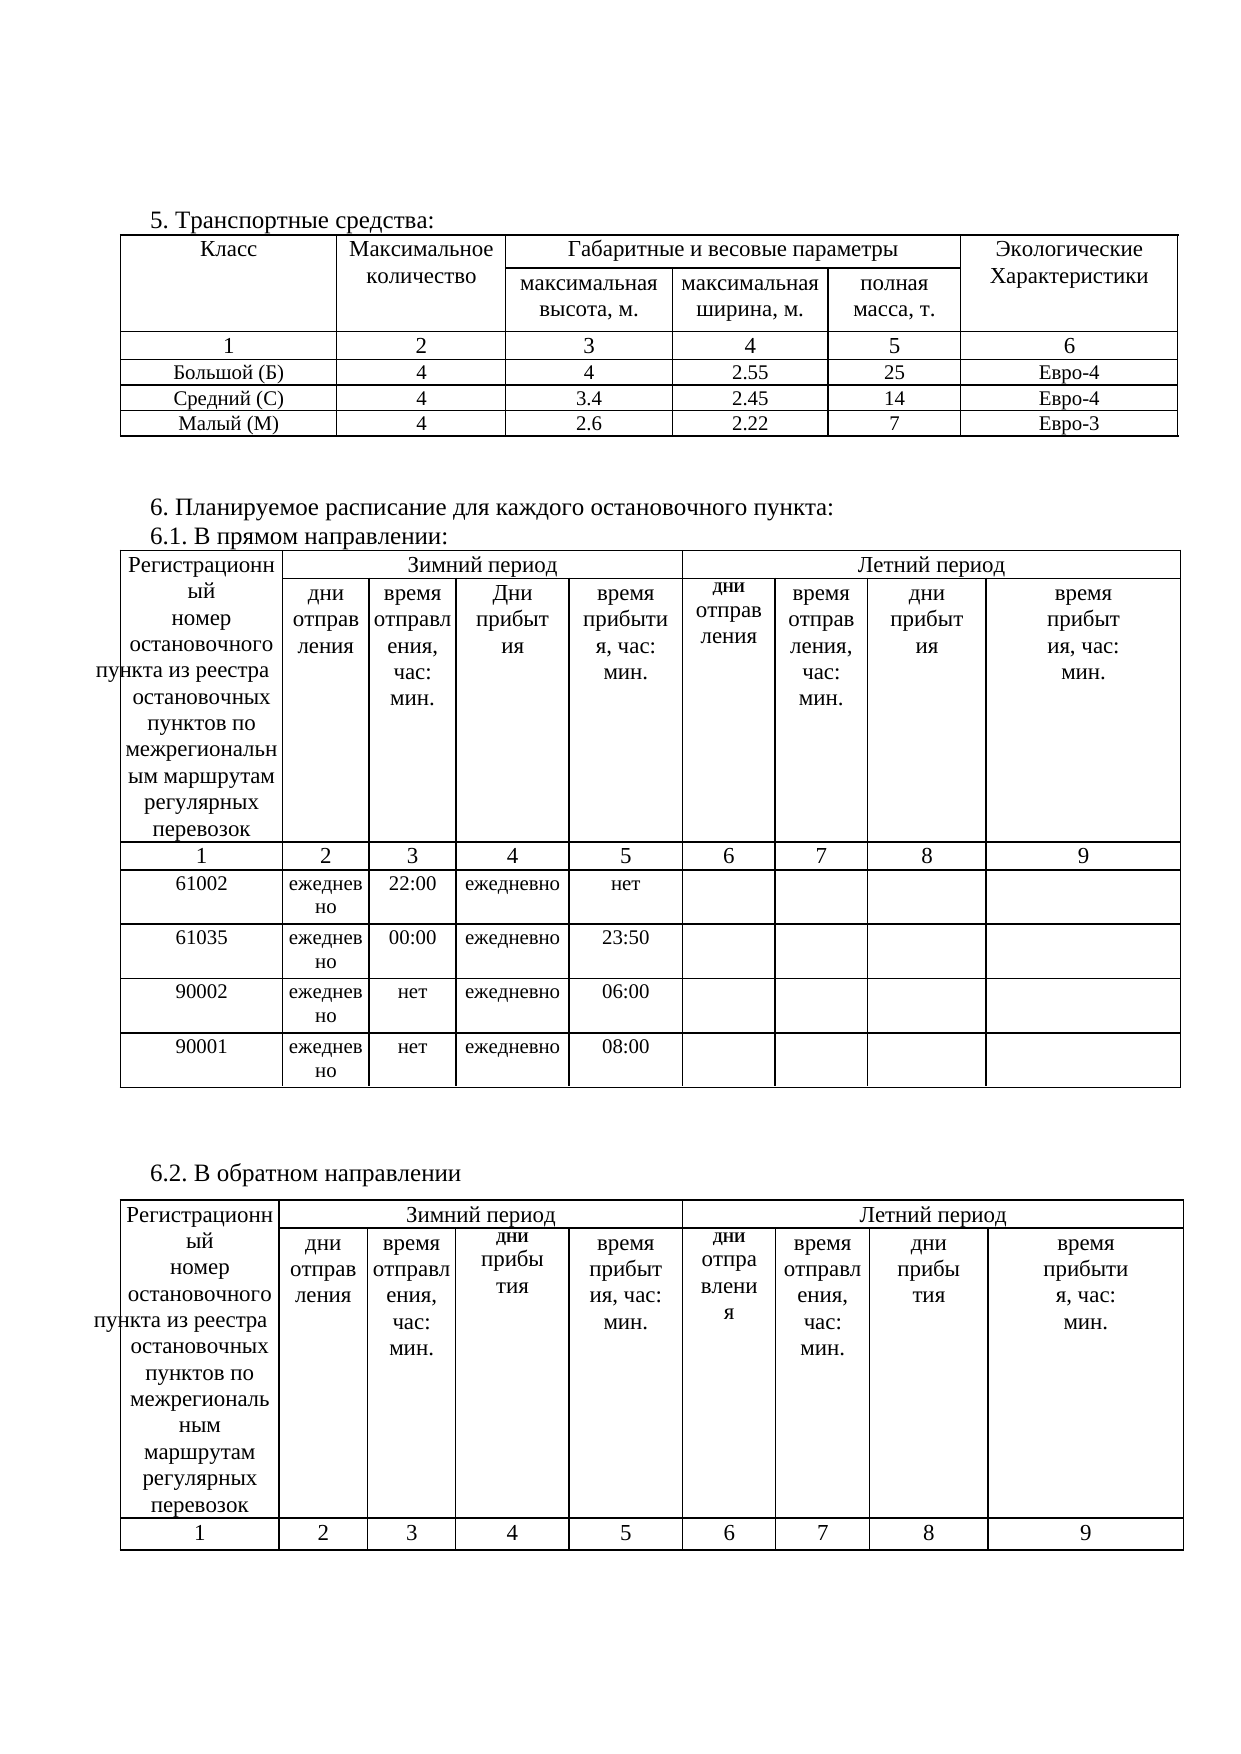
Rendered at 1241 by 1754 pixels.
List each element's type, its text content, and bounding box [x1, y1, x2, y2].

table_cell Малый (М) [121, 411, 336, 435]
table_cell время прибыти я, час: мин. [570, 579, 682, 841]
text 6. Планируемое расписание для каждого остановочного пункта: [150, 492, 1090, 521]
table_cell 6 [683, 843, 774, 869]
table_cell дни прибы тия [870, 1229, 987, 1517]
table_cell 3 [506, 332, 672, 358]
table_cell [987, 1034, 1180, 1086]
table_header Габаритные и весовые параметры [506, 236, 960, 267]
table_cell дни отправ ления [280, 1229, 367, 1517]
table_header Зимний период [280, 1201, 682, 1227]
table_header Регистрационный номер остановочного пункта из реестра остановочных пунктов по межрегиональным маршрутам регулярных перевозок [121, 551, 282, 841]
table_cell время прибыт ия, час: мин. [570, 1229, 682, 1517]
table_cell [683, 1034, 774, 1086]
table_cell [987, 979, 1180, 1032]
table_cell [868, 925, 985, 978]
table_cell 4 [456, 1519, 568, 1549]
table_cell 1 [121, 843, 282, 869]
table_cell [683, 871, 774, 923]
table_cell 22:00 [370, 871, 455, 923]
table_cell время прибыти я, час: мин. [989, 1229, 1183, 1517]
table_cell ежедневно [283, 979, 368, 1032]
table_cell 5 [829, 332, 960, 358]
table_cell 1 [121, 1519, 278, 1549]
table_cell ежедневно [283, 871, 368, 923]
table_cell нет [370, 979, 455, 1032]
table_cell [683, 979, 774, 1032]
table_cell 7 [776, 843, 867, 869]
table_cell ежедневно [457, 1034, 568, 1086]
text 6.2. В обратном направлении [150, 1158, 1090, 1187]
table_cell 5 [570, 1519, 682, 1549]
table_cell Большой (Б) [121, 360, 336, 384]
table_cell 2.45 [673, 386, 827, 410]
table_cell 7 [829, 411, 960, 435]
table_cell 4 [673, 332, 827, 358]
table_cell максимальная ширина, м. [673, 269, 827, 331]
table_cell 4 [337, 360, 505, 384]
table_cell [868, 871, 985, 923]
table_cell нет [570, 871, 682, 923]
table_cell время отправл ения, час: мин. [370, 579, 455, 841]
table_cell 2 [280, 1519, 367, 1549]
table_cell 2 [283, 843, 368, 869]
table_cell 2.55 [673, 360, 827, 384]
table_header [121, 1201, 278, 1517]
table_cell 00:00 [370, 925, 455, 978]
table_cell 1 [121, 332, 336, 358]
table_cell 3.4 [506, 386, 672, 410]
table_cell Дни прибыт ия [457, 579, 568, 841]
table_cell ежедневно [283, 925, 368, 978]
table_header Экологические Характеристики [961, 236, 1177, 331]
table_cell [987, 925, 1180, 978]
table_cell полная масса, т. [829, 269, 960, 331]
table_cell [868, 1034, 985, 1086]
table_cell 90002 [121, 979, 282, 1032]
table_header Зимний период [283, 551, 682, 577]
table_cell [683, 925, 774, 978]
table_cell 9 [987, 843, 1180, 869]
table_cell ДНИ отправ ления [683, 579, 774, 841]
table_cell ДНИ отпра влени я [683, 1229, 775, 1517]
table_cell время прибыт ия, час: мин. [987, 579, 1180, 841]
table_cell дни отправ ления [283, 579, 368, 841]
table_cell Средний (С) [121, 386, 336, 410]
table_cell Евро-4 [961, 360, 1177, 384]
table_cell 61002 [121, 871, 282, 923]
table_cell 08:00 [570, 1034, 682, 1086]
table_cell 8 [870, 1519, 987, 1549]
table_cell ежедневно [457, 925, 568, 978]
table_cell ежедневно [457, 979, 568, 1032]
table_cell 9 [989, 1519, 1183, 1549]
table_cell 3 [368, 1519, 455, 1549]
table_cell [776, 871, 867, 923]
table_cell 4 [337, 411, 505, 435]
table_header Класс [121, 236, 336, 331]
table_cell 23:50 [570, 925, 682, 978]
table_cell время отправ ления, час: мин. [776, 579, 867, 841]
table_cell [776, 1034, 867, 1086]
table_cell Евро-4 [961, 386, 1177, 410]
table_cell 2.22 [673, 411, 827, 435]
text 5. Транспортные средства: [150, 205, 1090, 234]
table_header Летний период [683, 1201, 1183, 1227]
table_cell [776, 925, 867, 978]
table_cell ежедневно [457, 871, 568, 923]
table_cell 4 [457, 843, 568, 869]
table_cell 4 [506, 360, 672, 384]
table_cell 90001 [121, 1034, 282, 1086]
table_cell [987, 871, 1180, 923]
table_header Максимальное количество [337, 236, 505, 331]
table_cell 4 [337, 386, 505, 410]
table_cell 61035 [121, 925, 282, 978]
table_cell 25 [829, 360, 960, 384]
table_cell [868, 979, 985, 1032]
table_cell 6 [961, 332, 1177, 358]
table_cell Евро-3 [961, 411, 1177, 435]
table_cell 2.6 [506, 411, 672, 435]
table_cell 8 [868, 843, 985, 869]
table_cell максимальная высота, м. [506, 269, 672, 331]
table_cell время отправл ения, час: мин. [776, 1229, 869, 1517]
table_cell время отправл ения, час: мин. [368, 1229, 455, 1517]
table_cell 06:00 [570, 979, 682, 1032]
table_cell нет [370, 1034, 455, 1086]
table_cell 3 [370, 843, 455, 869]
table_cell дни прибыт ия [868, 579, 985, 841]
table_cell 5 [570, 843, 682, 869]
table_cell [776, 979, 867, 1032]
table_header Летний период [683, 551, 1180, 577]
text 6.1. В прямом направлении: [150, 521, 1090, 549]
table_cell 2 [337, 332, 505, 358]
table_cell 7 [776, 1519, 869, 1549]
table_cell 6 [683, 1519, 775, 1549]
table_cell 14 [829, 386, 960, 410]
table_cell ежедневно [283, 1034, 368, 1086]
table_cell ДНИ прибы тия [456, 1229, 568, 1517]
